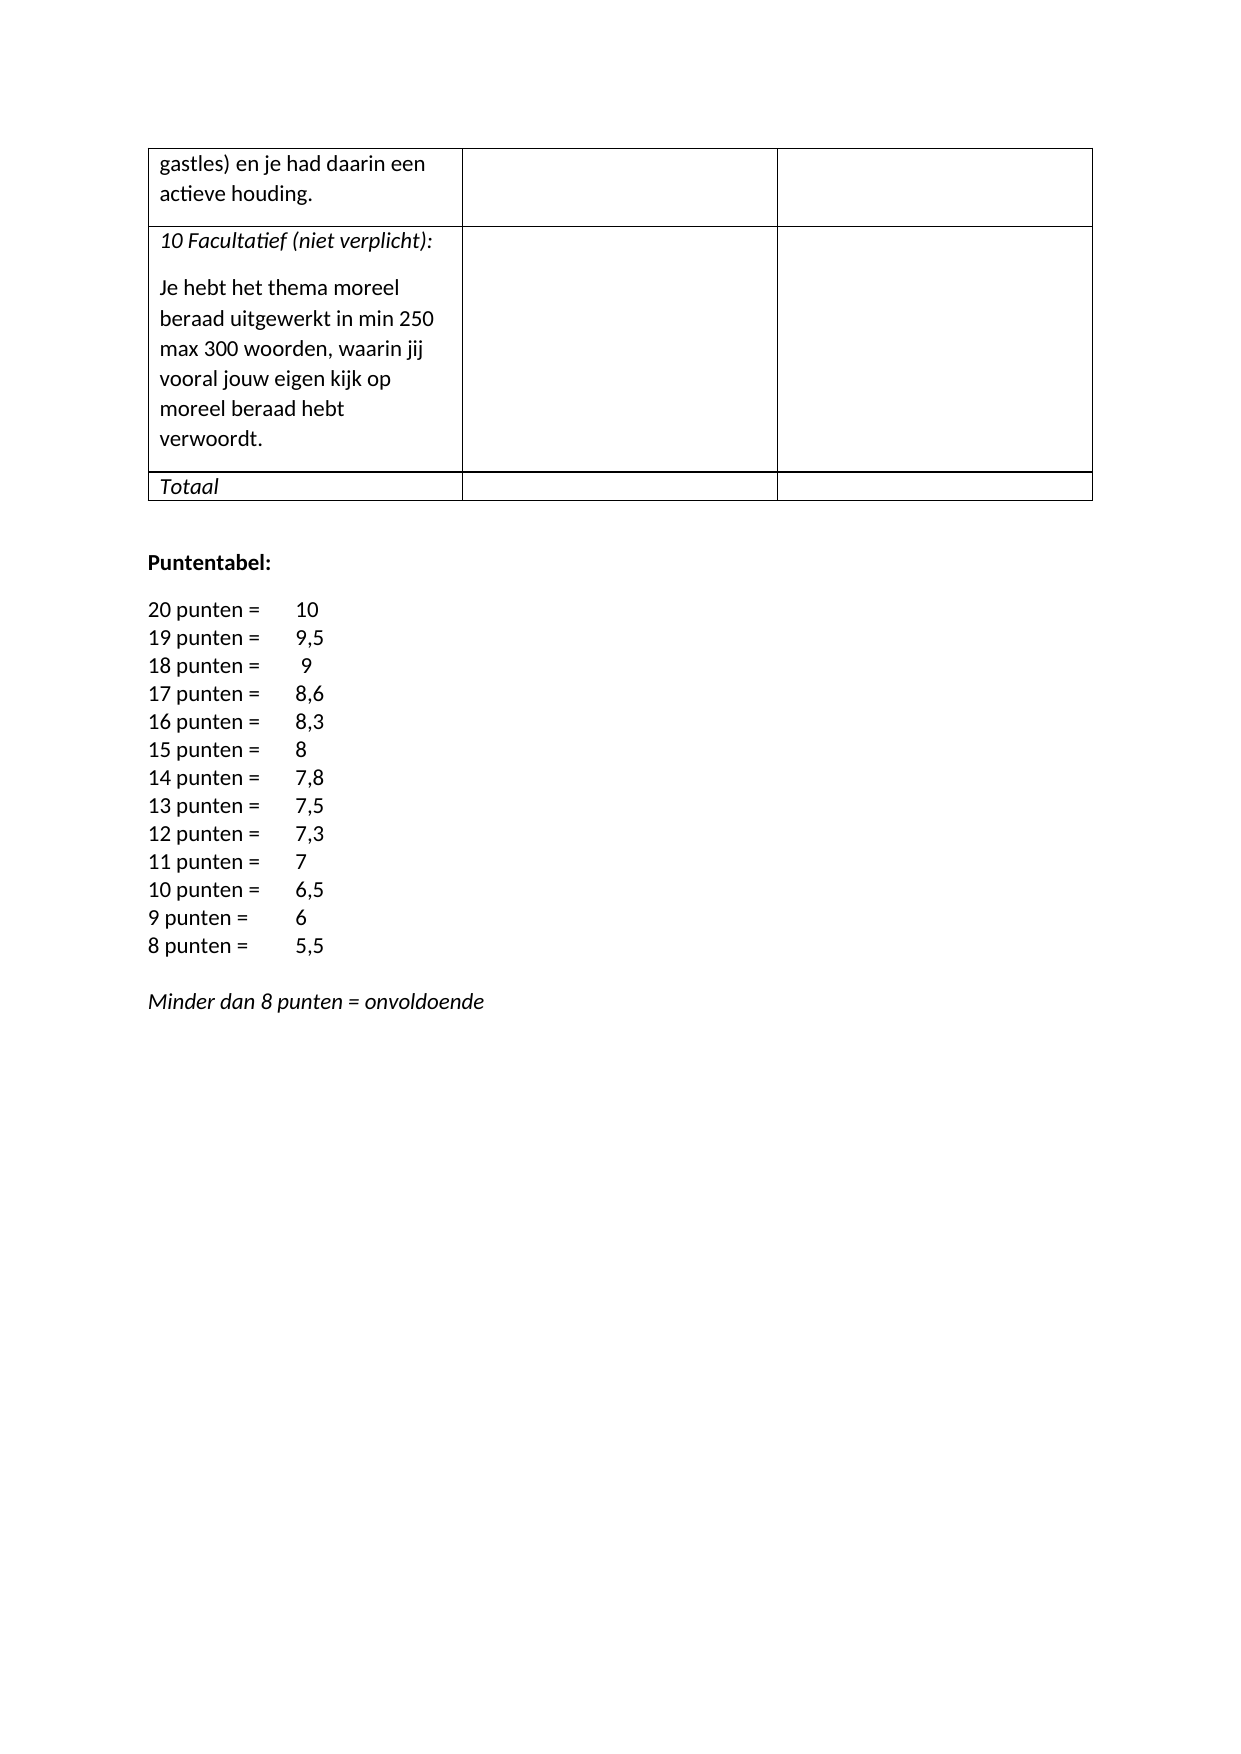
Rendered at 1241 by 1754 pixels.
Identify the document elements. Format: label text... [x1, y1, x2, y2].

table_cell [778, 473, 1092, 500]
table_cell [463, 227, 777, 471]
text 18 punten = 9 [148, 651, 1093, 679]
text 16 punten = 8,3 [148, 707, 1093, 735]
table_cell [149, 149, 462, 226]
table_cell Totaal [149, 473, 462, 500]
text 17 punten = 8,6 [148, 679, 1093, 707]
text 14 punten = 7,8 [148, 763, 1093, 791]
text 9 punten = 6 [148, 903, 1093, 931]
table_cell [463, 149, 777, 226]
text 10 punten = 6,5 [148, 875, 1093, 903]
text Puntentabel: [148, 548, 1093, 576]
text 19 punten = 9,5 [148, 623, 1093, 651]
table_cell [778, 149, 1092, 226]
text 8 punten = 5,5 [148, 931, 1093, 959]
table_cell [778, 227, 1092, 471]
text 11 punten = 7 [148, 847, 1093, 875]
text 12 punten = 7,3 [148, 819, 1093, 847]
text Minder dan 8 punten = onvoldoende [148, 987, 1093, 1016]
text 13 punten = 7,5 [148, 791, 1093, 819]
text 20 punten = 10 [148, 595, 1093, 623]
text 15 punten = 8 [148, 735, 1093, 763]
table_cell [463, 473, 777, 500]
table_cell 10 Facultatief (niet verplicht): Je hebt het thema moreel beraad uitgewerkt in min 250 max 300 woorden, waarin jij vooral jouw eigen kijk op moreel beraad hebt verwoordt. [149, 227, 462, 471]
